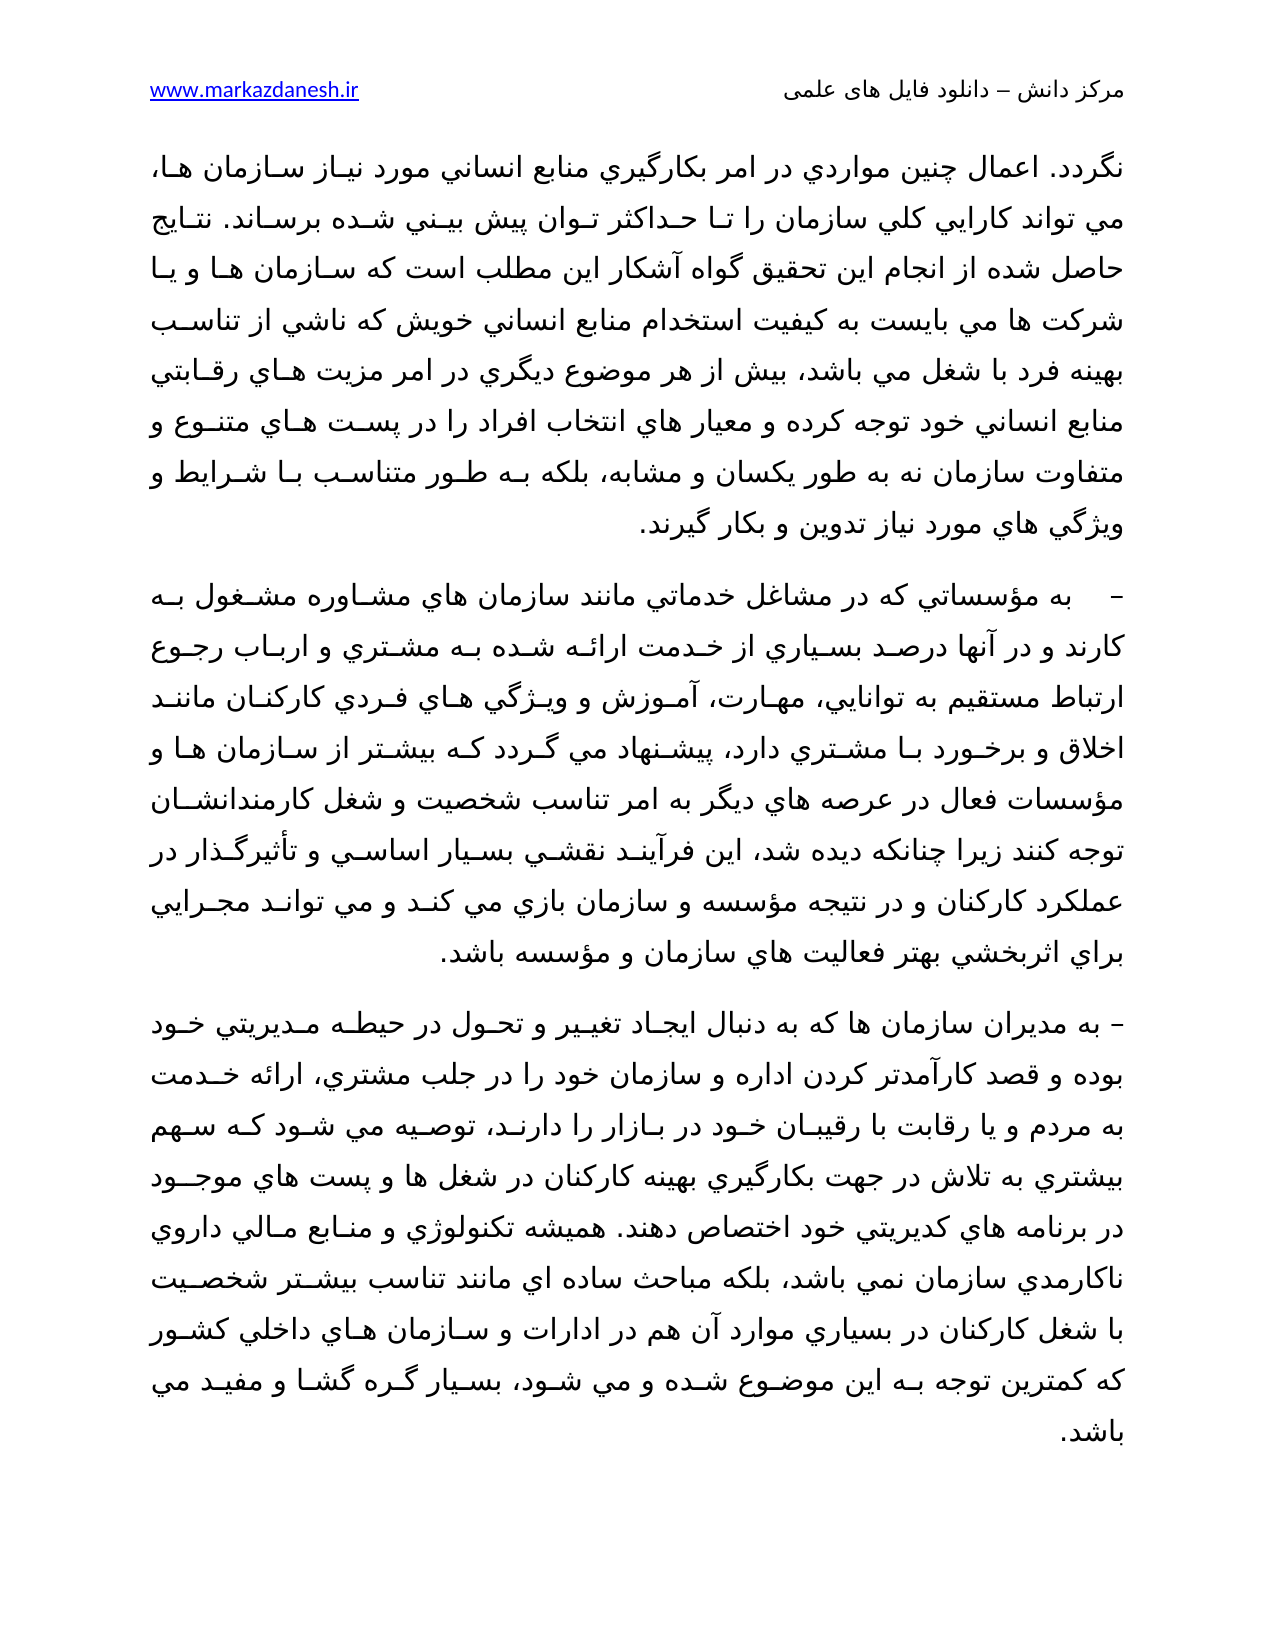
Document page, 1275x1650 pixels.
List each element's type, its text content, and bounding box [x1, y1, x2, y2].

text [150, 150, 1125, 541]
text – به مديران سازمان ها كه به دنبال ايجاد تغيير و تحول در حيطه مديريتي خود بوده و قصد كارآمدتر كردن اداره و سازمان خود را در جلب مشتري، ارائه خدمت به مردم و يا رقابت با رقيبان خود در بازار را دارند، توصيه مي شود كه سهم بيشتري به تلاش در جهت بكارگيري بهينه كاركنان در شغل ها و پست هاي موجود در برنامه هاي كديريتي خود اختصاص دهند. هميشه تكنولوژي و منابع مالي داروي ناكارمدي سازمان نمي باشد، بلكه مباحث ساده اي مانند تناسب بيشتر شخصيت با شغل كاركنان در بسياري موارد آن هم در ادارات و سازمان هاي داخلي كشور كه كمترين توجه به اين موضوع شده و مي شود، بسيار گره گشا و مفيد مي باشد. [150, 1007, 1125, 1448]
text – به مؤسساتي كه در مشاغل خدماتي مانند سازمان هاي مشاوره مشغول به كارند و در آنها درصد بسياري از خدمت ارائه شده به مشتري و ارباب رجوع ارتباط مستقيم به توانايي، مهارت، آموزش و ويژگي هاي فردي كاركنان مانند اخلاق و برخورد با مشتري دارد، پيشنهاد مي گردد كه بيشتر از سازمان ها و مؤسسات فعال در عرصه هاي ديگر به امر تناسب شخصيت و شغل كارمندانشان توجه كنند زيرا چنانكه ديده شد، اين فرآيند نقشي بسيار اساسي و تأثيرگذار در عملكرد كاركنان و در نتيجه مؤسسه و سازمان بازي مي كند و مي تواند مجرايي براي اثربخشي بهتر فعاليت هاي سازمان و مؤسسه باشد. [150, 578, 1125, 969]
